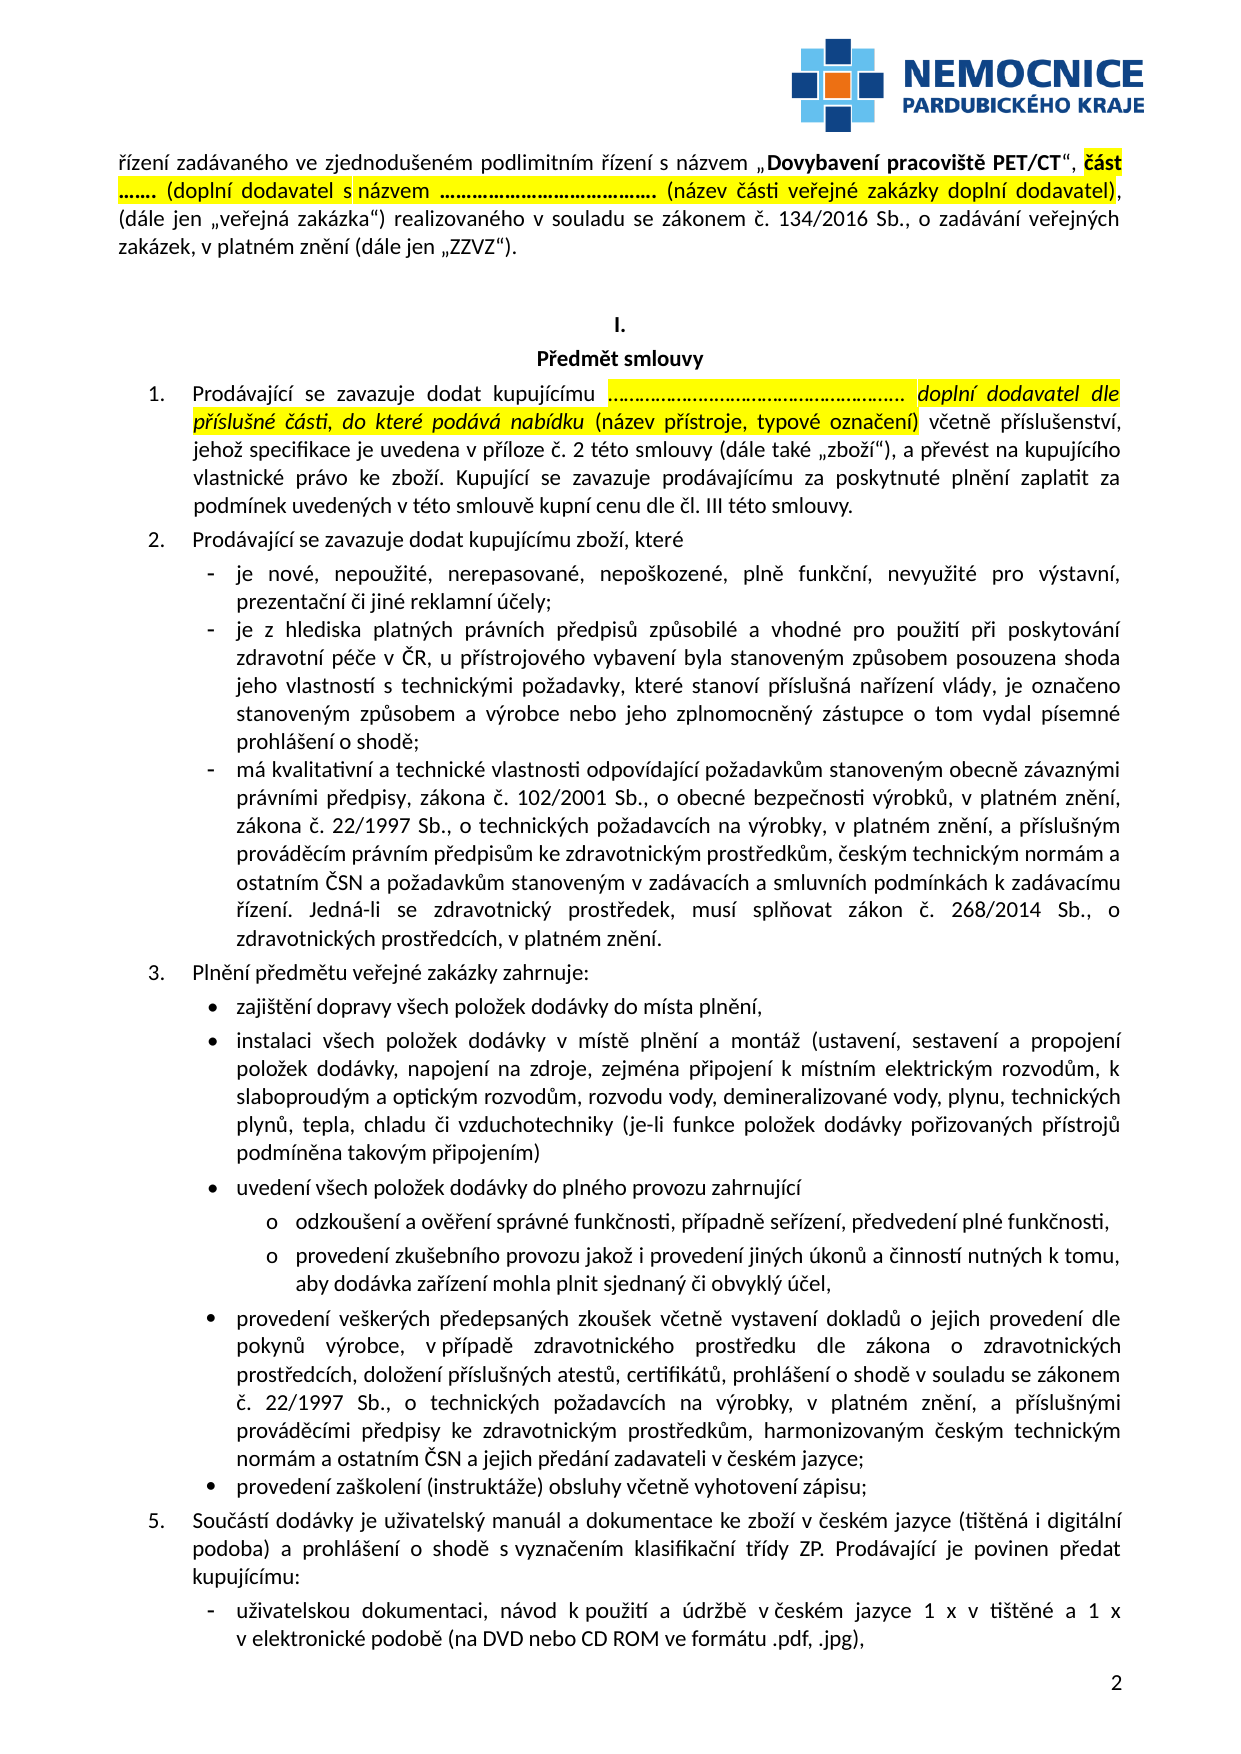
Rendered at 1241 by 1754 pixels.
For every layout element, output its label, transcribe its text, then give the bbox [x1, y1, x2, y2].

text 5. Součástí dodávky je uživatelský manuál a dokumentace ke zboží v českém jazyce (tištěná i digitální podoba) a prohlášení o shodě s vyznačením klasifikační třídy ZP. Prodávající je povinen předat kupujícímu: [148, 1506, 1122, 1590]
text I. [118, 310, 1122, 338]
text • uvedení všech položek dodávky do plného provozu zahrnující [118, 1173, 1122, 1201]
list provedení veškerých předepsaných zkoušek včetně vystavení dokladů o jejich provedení dle pokynů výrobce, v případě zdravotnického prostředku dle zákona o zdravotnických prostředcích, doložení příslušných atestů, certifikátů, prohlášení o shodě v souladu se zákonem č. 22/1997 Sb., o technických požadavcích na výrobky, v platném znění, a příslušnými prováděcími předpisy ke zdravotnickým prostředkům, harmonizovaným českým technickým normám a ostatním ČSN a jejich předání zadavateli v českém jazyce; [207, 1304, 1122, 1472]
list Prodávající se zavazuje dodat kupujícímu zboží, které [148, 525, 1122, 553]
text • zajištění dopravy všech položek dodávky do místa plnění, [118, 992, 1122, 1020]
list provedení zaškolení (instruktáže) obsluhy včetně vyhotovení zápisu; [207, 1472, 1122, 1500]
picture [790, 37, 1144, 133]
list je nové, nepoužité, nerepasované, nepoškozené, plně funkční, nevyužité pro výstavní, prezentační či jiné reklamní účely; [207, 559, 1122, 615]
text o provedení zkušebního provozu jakož i provedení jiných úkonů a činností nutných k tomu, aby dodávka zařízení mohla plnit sjednaný či obvyklý účel, [266, 1241, 1122, 1297]
text o odzkoušení a ověření správné funkčnosti, případně seřízení, předvedení plné funkčnosti, [118, 1207, 1122, 1235]
list Prodávající se zavazuje dodat kupujícímu ………………..……………………………... doplní dodavatel dle příslušné části, do které podává nabídku (název přístroje, typové označení) včetně příslušenství, jehož specifikace je uvedena v příloze č. 2 této smlouvy (dále také „zboží“), a převést na kupujícího vlastnické právo ke zboží. Kupující se zavazuje prodávajícímu za poskytnuté plnění zaplatit za podmínek uvedených v této smlouvě kupní cenu dle čl. III této smlouvy. [148, 379, 1122, 519]
list Plnění předmětu veřejné zakázky zahrnuje: [148, 958, 1122, 986]
list je z hlediska platných právních předpisů způsobilé a vhodné pro použití při poskytování zdravotní péče v ČR, u přístrojového vybavení byla stanoveným způsobem posouzena shoda jeho vlastností s technickými požadavky, které stanoví příslušná nařízení vlády, je označeno stanoveným způsobem a výrobce nebo jeho zplnomocněný zástupce o tom vydal písemné prohlášení o shodě; [207, 615, 1122, 756]
text • instalaci všech položek dodávky v místě plnění a montáž (ustavení, sestavení a propojení položek dodávky, napojení na zdroje, zejména připojení k místním elektrickým rozvodům, k slaboproudým a optickým rozvodům, rozvodu vody, demineralizované vody, plynu, technických plynů, tepla, chladu či vzduchotechniky (je-li funkce položek dodávky pořizovaných přístrojů podmíněna takovým připojením) [207, 1026, 1122, 1167]
list má kvalitativní a technické vlastnosti odpovídající požadavkům stanoveným obecně závaznými právními předpisy, zákona č. 102/2001 Sb., o obecné bezpečnosti výrobků, v platném znění, zákona č. 22/1997 Sb., o technických požadavcích na výrobky, v platném znění, a příslušným prováděcím právním předpisům ke zdravotnickým prostředkům, českým technickým normám a ostatním ČSN a požadavkům stanoveným v zadávacích a smluvních podmínkách k zadávacímu řízení. Jedná-li se zdravotnický prostředek, musí splňovat zákon č. 268/2014 Sb., o zdravotnických prostředcích, v platném znění. [207, 756, 1122, 952]
list uživatelskou dokumentaci, návod k použití a údržbě v českém jazyce 1 x v tištěné a 1 x v elektronické podobě (na DVD nebo CD ROM ve formátu .pdf, .jpg), [207, 1596, 1122, 1652]
text Předmět smlouvy [118, 344, 1122, 372]
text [118, 148, 1122, 260]
